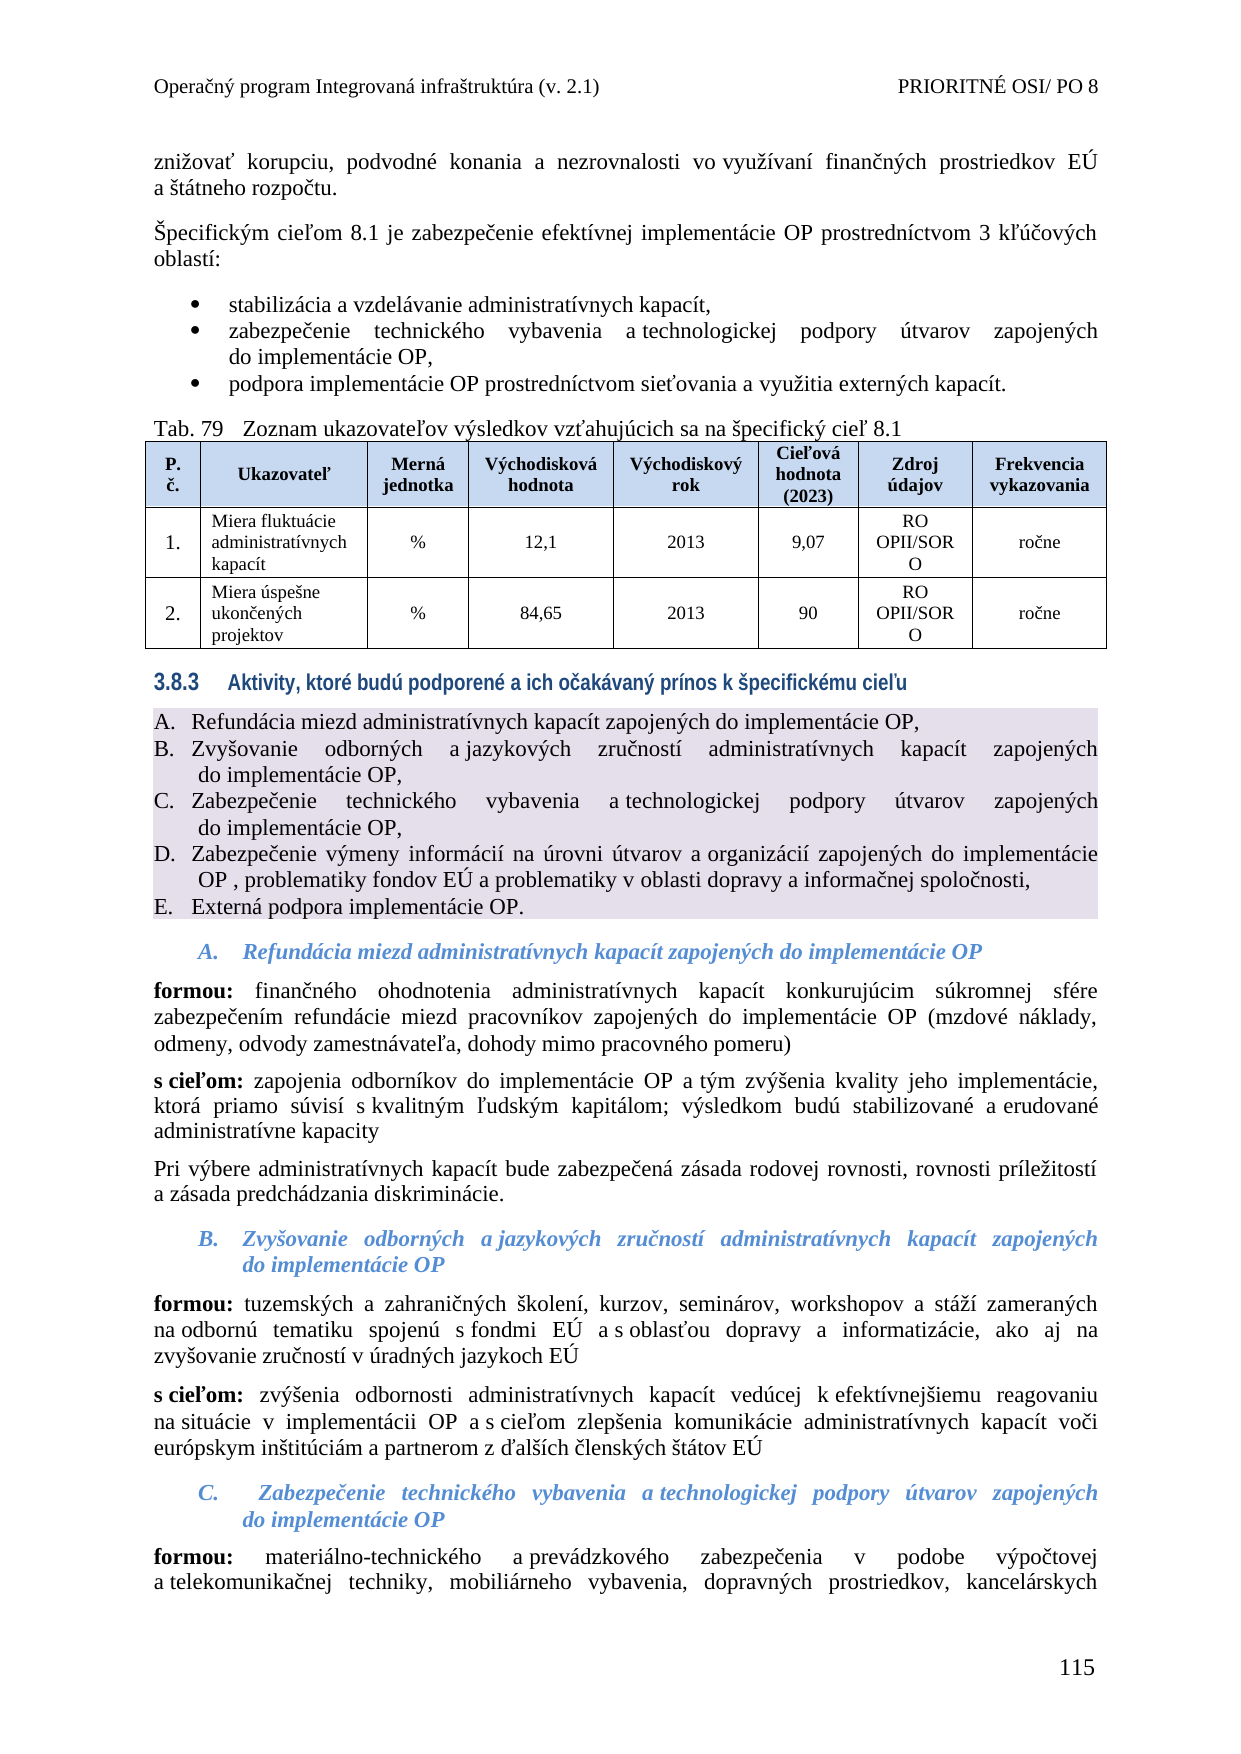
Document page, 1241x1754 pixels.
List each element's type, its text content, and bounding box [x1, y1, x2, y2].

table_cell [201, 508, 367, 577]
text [153, 148, 1098, 200]
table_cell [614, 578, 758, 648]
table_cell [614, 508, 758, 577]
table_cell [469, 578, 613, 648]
subtitle Aktivity, ktoré budú podporené a ich očakávaný prínos k špecifickému cieľu [153, 667, 1098, 696]
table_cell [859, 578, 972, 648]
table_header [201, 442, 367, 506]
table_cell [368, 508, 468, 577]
list Zvyšovanie odborných a jazykových zručností administratívnych kapacít zapojených do implementácie OP, [153, 735, 1098, 787]
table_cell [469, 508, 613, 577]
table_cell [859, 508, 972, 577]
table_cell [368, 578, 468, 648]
text s cieľom: zapojenia odborníkov do implementácie OP a tým zvýšenia kvality jeho implementácie, ktorá priamo súvisí s kvalitným ľudským kapitálom; výsledkom budú stabilizované a erudované administratívne kapacity [153, 1068, 1098, 1143]
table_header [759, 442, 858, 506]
list stabilizácia a vzdelávanie administratívnych kapacít, [191, 291, 1098, 317]
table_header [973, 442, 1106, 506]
text Pri výbere administratívnych kapacít bude zabezpečená zásada rodovej rovnosti, rovnosti príležitostí a zásada predchádzania diskriminácie. [153, 1156, 1098, 1206]
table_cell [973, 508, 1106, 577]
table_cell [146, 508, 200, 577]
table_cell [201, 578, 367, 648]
text Zoznam ukazovateľov výsledkov vzťahujúcich sa na špecifický cieľ 8.1 [153, 415, 1098, 441]
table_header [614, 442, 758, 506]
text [153, 1544, 1098, 1594]
list Zabezpečenie výmeny informácií na úrovni útvarov a organizácií zapojených do implementácie OP , problematiky fondov EÚ a problematiky v oblasti dopravy a informačnej spoločnosti, [153, 840, 1098, 893]
list Zabezpečenie technického vybavenia a technologickej podpory útvarov zapojených do implementácie OP [198, 1479, 1098, 1532]
text s cieľom: zvýšenia odbornosti administratívnych kapacít vedúcej k efektívnejšiemu reagovaniu na situácie v implementácii OP a s cieľom zlepšenia komunikácie administratívnych kapacít voči európskym inštitúciám a partnerom z ďalších členských štátov EÚ [153, 1381, 1098, 1461]
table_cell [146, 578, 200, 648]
list Refundácia miezd administratívnych kapacít zapojených do implementácie OP [198, 938, 1098, 964]
text formou: finančného ohodnotenia administratívnych kapacít konkurujúcim súkromnej sfére zabezpečením refundácie miezd pracovníkov zapojených do implementácie OP (mzdové náklady, odmeny, odvody zamestnávateľa, dohody mimo pracovného pomeru) [153, 977, 1098, 1056]
text Špecifickým cieľom 8.1 je zabezpečenie efektívnej implementácie OP prostredníctvom 3 kľúčových oblastí: [153, 219, 1098, 272]
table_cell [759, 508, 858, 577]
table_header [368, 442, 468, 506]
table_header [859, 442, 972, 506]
list Externá podpora implementácie OP. [153, 893, 1098, 919]
list zabezpečenie technického vybavenia a technologickej podpory útvarov zapojených do implementácie OP, [191, 317, 1098, 370]
list Zvyšovanie odborných a jazykových zručností administratívnych kapacít zapojených do implementácie OP [198, 1225, 1098, 1277]
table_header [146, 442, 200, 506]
text formou: tuzemských a zahraničných školení, kurzov, seminárov, workshopov a stáží zameraných na odbornú tematiku spojenú s fondmi EÚ a s oblasťou dopravy a informatizácie, ako aj na zvyšovanie zručností v úradných jazykoch EÚ [153, 1290, 1098, 1369]
list podpora implementácie OP prostredníctvom sieťovania a využitia externých kapacít. [191, 370, 1098, 396]
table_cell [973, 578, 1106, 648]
list Refundácia miezd administratívnych kapacít zapojených do implementácie OP, [153, 708, 1098, 735]
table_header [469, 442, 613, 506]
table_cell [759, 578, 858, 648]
list Zabezpečenie technického vybavenia a technologickej podpory útvarov zapojených do implementácie OP, [153, 787, 1098, 840]
